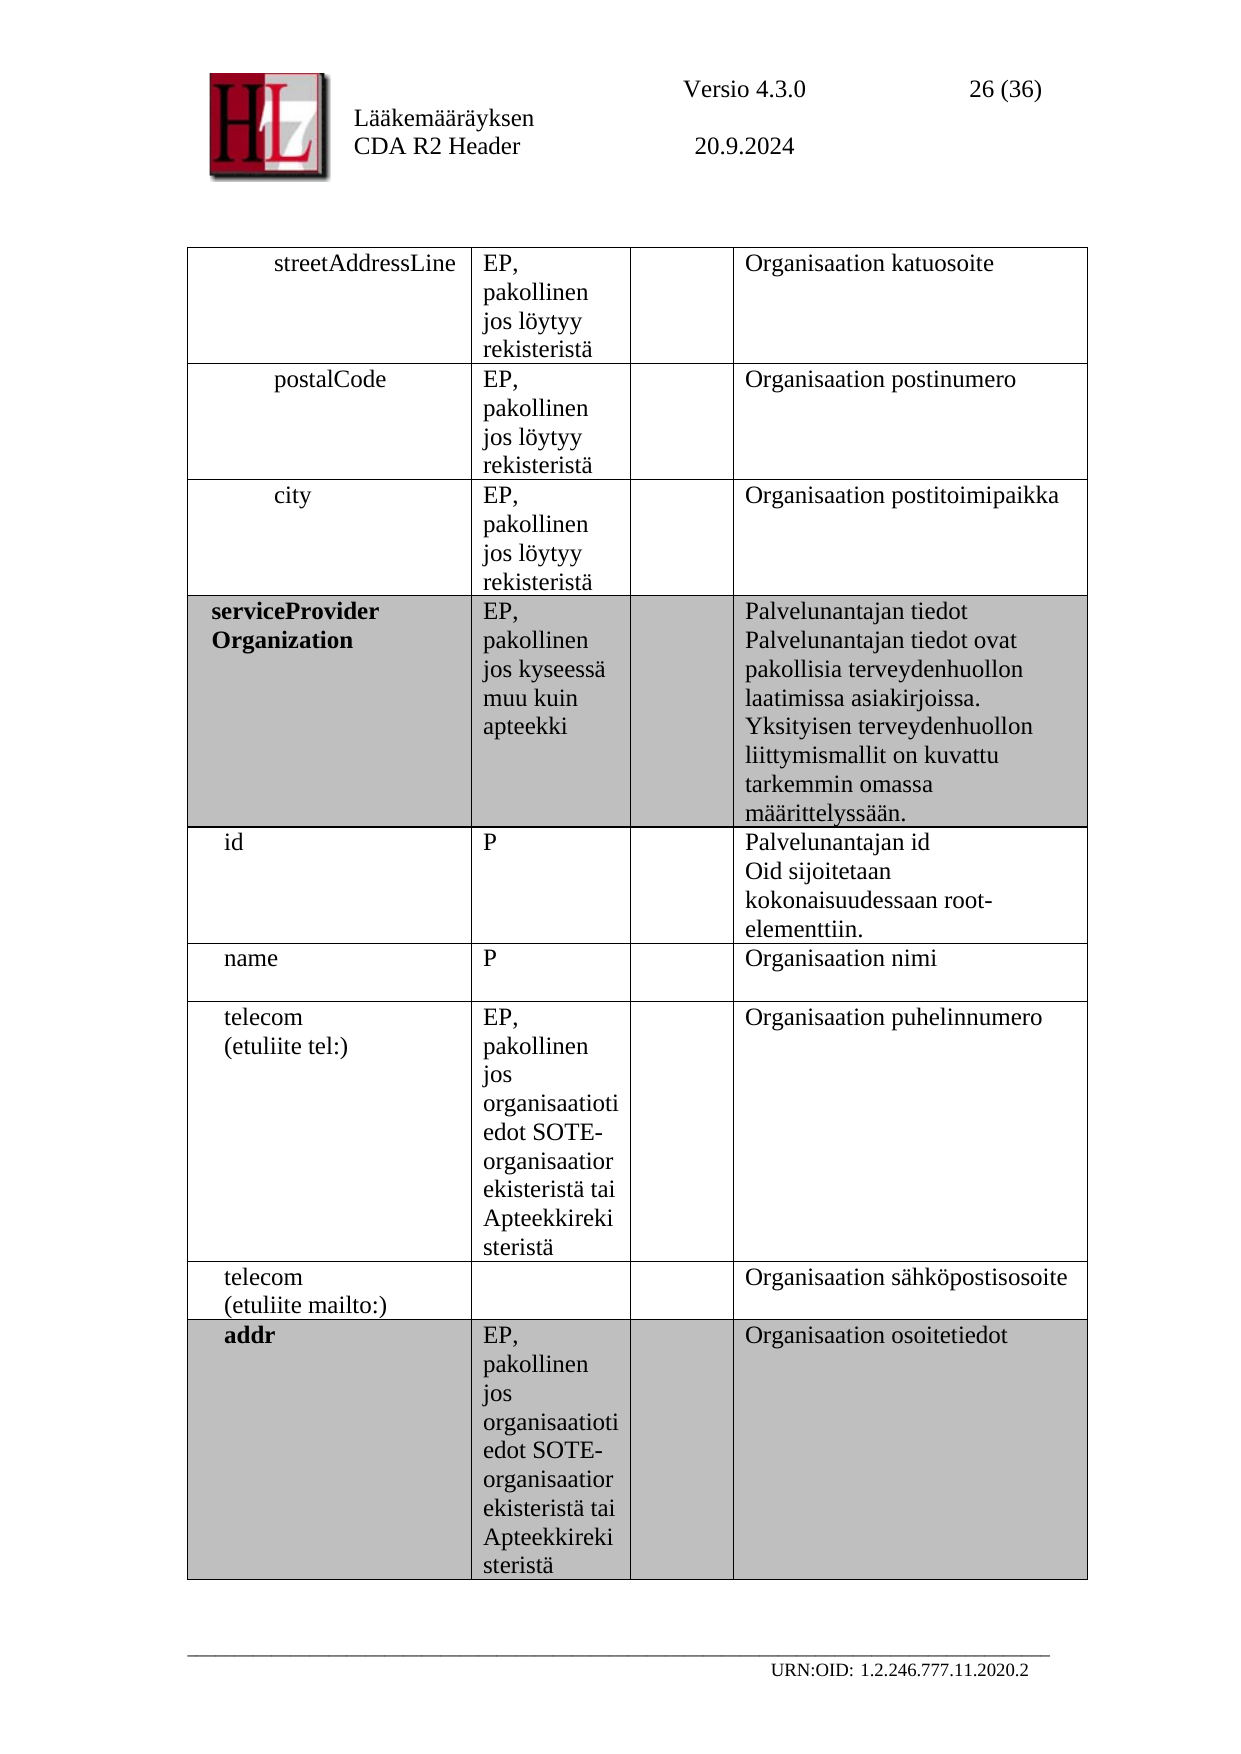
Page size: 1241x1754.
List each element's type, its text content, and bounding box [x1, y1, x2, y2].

table_cell [631, 828, 733, 942]
table_cell Organisaation osoitetiedot [734, 1320, 1087, 1579]
table_cell [631, 1262, 733, 1319]
table_cell EP, pakollinen jos löytyy rekisteristä [472, 364, 630, 479]
table_cell city [188, 480, 471, 595]
table_cell EP, pakollinen jos organisaatiotiedot SOTE-organisaatiorekisteristä tai Apteekkirekisteristä [472, 1320, 630, 1579]
table_cell P [472, 944, 630, 1001]
table_cell Organisaation sähköpostisosoite [734, 1262, 1087, 1319]
table_cell [631, 248, 733, 363]
table_cell telecom (etuliite mailto:) [188, 1262, 471, 1319]
table_cell [472, 1262, 630, 1319]
table_cell addr [188, 1320, 471, 1579]
table_cell serviceProvider Organization [188, 596, 471, 826]
table_cell Palvelunantajan id Oid sijoitetaan kokonaisuudessaan root-elementtiin. [734, 828, 1087, 942]
table_cell EP, pakollinen jos organisaatiotiedot SOTE-organisaatiorekisteristä tai Apteekkirekisteristä [472, 1002, 630, 1261]
table_cell [631, 1320, 733, 1579]
table_cell postalCode [188, 364, 471, 479]
table_cell Palvelunantajan tiedot Palvelunantajan tiedot ovat pakollisia terveydenhuollon laatimissa asiakirjoissa. Yksityisen terveydenhuollon liittymismallit on kuvattu tarkemmin omassa määrittelyssään. [734, 596, 1087, 826]
table_cell [631, 480, 733, 595]
table_cell [631, 364, 733, 479]
table_cell EP, pakollinen jos kyseessä muu kuin apteekki [472, 596, 630, 826]
table_cell [631, 1002, 733, 1261]
table_cell EP, pakollinen jos löytyy rekisteristä [472, 248, 630, 363]
table_cell [631, 944, 733, 1001]
table_cell streetAddressLine [188, 248, 471, 363]
table_cell P [472, 828, 630, 942]
table_cell EP, pakollinen jos löytyy rekisteristä [472, 480, 630, 595]
table_cell [631, 596, 733, 826]
picture [209, 73, 332, 182]
table_cell name [188, 944, 471, 1001]
table_cell telecom (etuliite tel:) [188, 1002, 471, 1261]
table_cell Organisaation postinumero [734, 364, 1087, 479]
table_cell Organisaation nimi [734, 944, 1087, 1001]
table_cell Organisaation puhelinnumero [734, 1002, 1087, 1261]
table_cell Organisaation postitoimipaikka [734, 480, 1087, 595]
table_cell Organisaation katuosoite [734, 248, 1087, 363]
table_cell id [188, 828, 471, 942]
